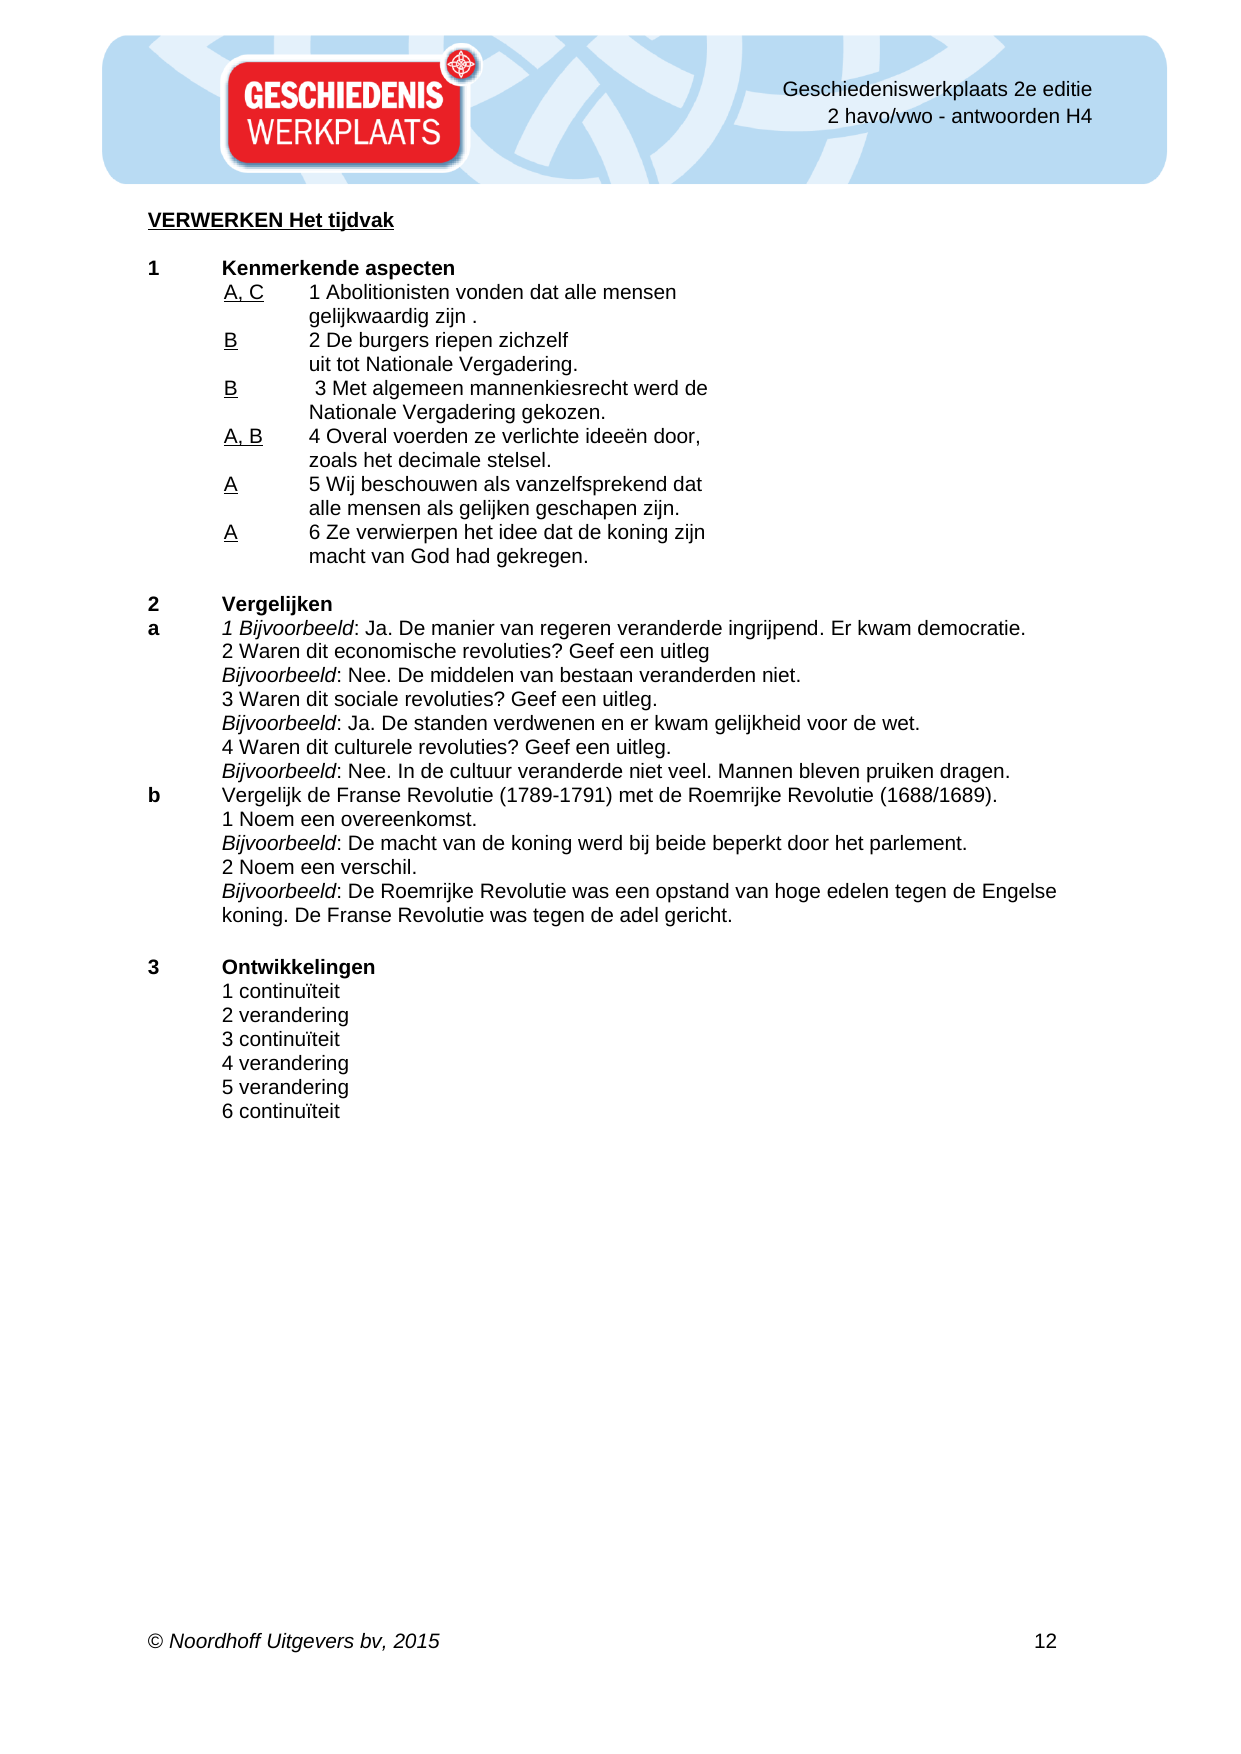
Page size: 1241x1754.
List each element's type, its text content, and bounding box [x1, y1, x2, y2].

text Bijvoorbeeld: De macht van de koning werd bij beide beperkt door het parlement. [148, 831, 1092, 855]
text 1 continuïteit [148, 979, 1092, 1003]
text Bijvoorbeeld: Nee. In de cultuur veranderde niet veel. Mannen bleven pruiken dragen. [148, 759, 1092, 783]
table_header A, C B B A, B A A [212, 280, 297, 567]
text 2 Noem een verschil. [148, 855, 1092, 879]
text Bijvoorbeeld: Ja. De standen verdwenen en er kwam gelijkheid voor de wet. [207, 711, 1092, 735]
text a 1 Bijvoorbeeld: Ja. De manier van regeren veranderde ingrijpend. Er kwam democratie. [148, 615, 1092, 639]
text 3 Waren dit sociale revoluties? Geef een uitleg. [207, 687, 1092, 711]
text 3 Ontwikkelingen [148, 955, 1092, 979]
text 2 Vergelijken [148, 591, 1092, 615]
text 2 Waren dit economische revoluties? Geef een uitleg [207, 639, 1092, 663]
text 1 Kenmerkende aspecten [148, 256, 1092, 280]
text 6 continuïteit [148, 1099, 1092, 1123]
text 4 Waren dit culturele revoluties? Geef een uitleg. [207, 735, 1092, 759]
text VERWERKEN Het tijdvak [148, 208, 1092, 232]
text Bijvoorbeeld: Nee. De middelen van bestaan veranderden niet. [207, 663, 1092, 687]
text b Vergelijk de Franse Revolutie (1789-1791) met de Roemrijke Revolutie (1688/1689). [148, 783, 1092, 807]
table_header 1 Abolitionisten vonden dat alle mensen gelijkwaardig zijn . 2 De burgers riepen zichzelf uit tot Nationale Vergadering. 3 Met algemeen mannenkiesrecht werd de Nationale Vergadering gekozen. 4 Overal voerden ze verlichte ideeën door, zoals het decimale stelsel. 5 Wij beschouwen als vanzelfsprekend dat alle mensen als gelijken geschapen zijn. 6 Ze verwierpen het idee dat de koning zijn macht van God had gekregen. [298, 280, 741, 567]
text 2 verandering [148, 1003, 1092, 1027]
text 4 verandering [148, 1051, 1092, 1075]
text Bijvoorbeeld: De Roemrijke Revolutie was een opstand van hoge edelen tegen de Engelse koning. De Franse Revolutie was tegen de adel gericht. [148, 879, 1092, 927]
text 5 verandering [148, 1075, 1092, 1099]
text 3 continuïteit [148, 1027, 1092, 1051]
text 1 Noem een overeenkomst. [148, 807, 1092, 831]
